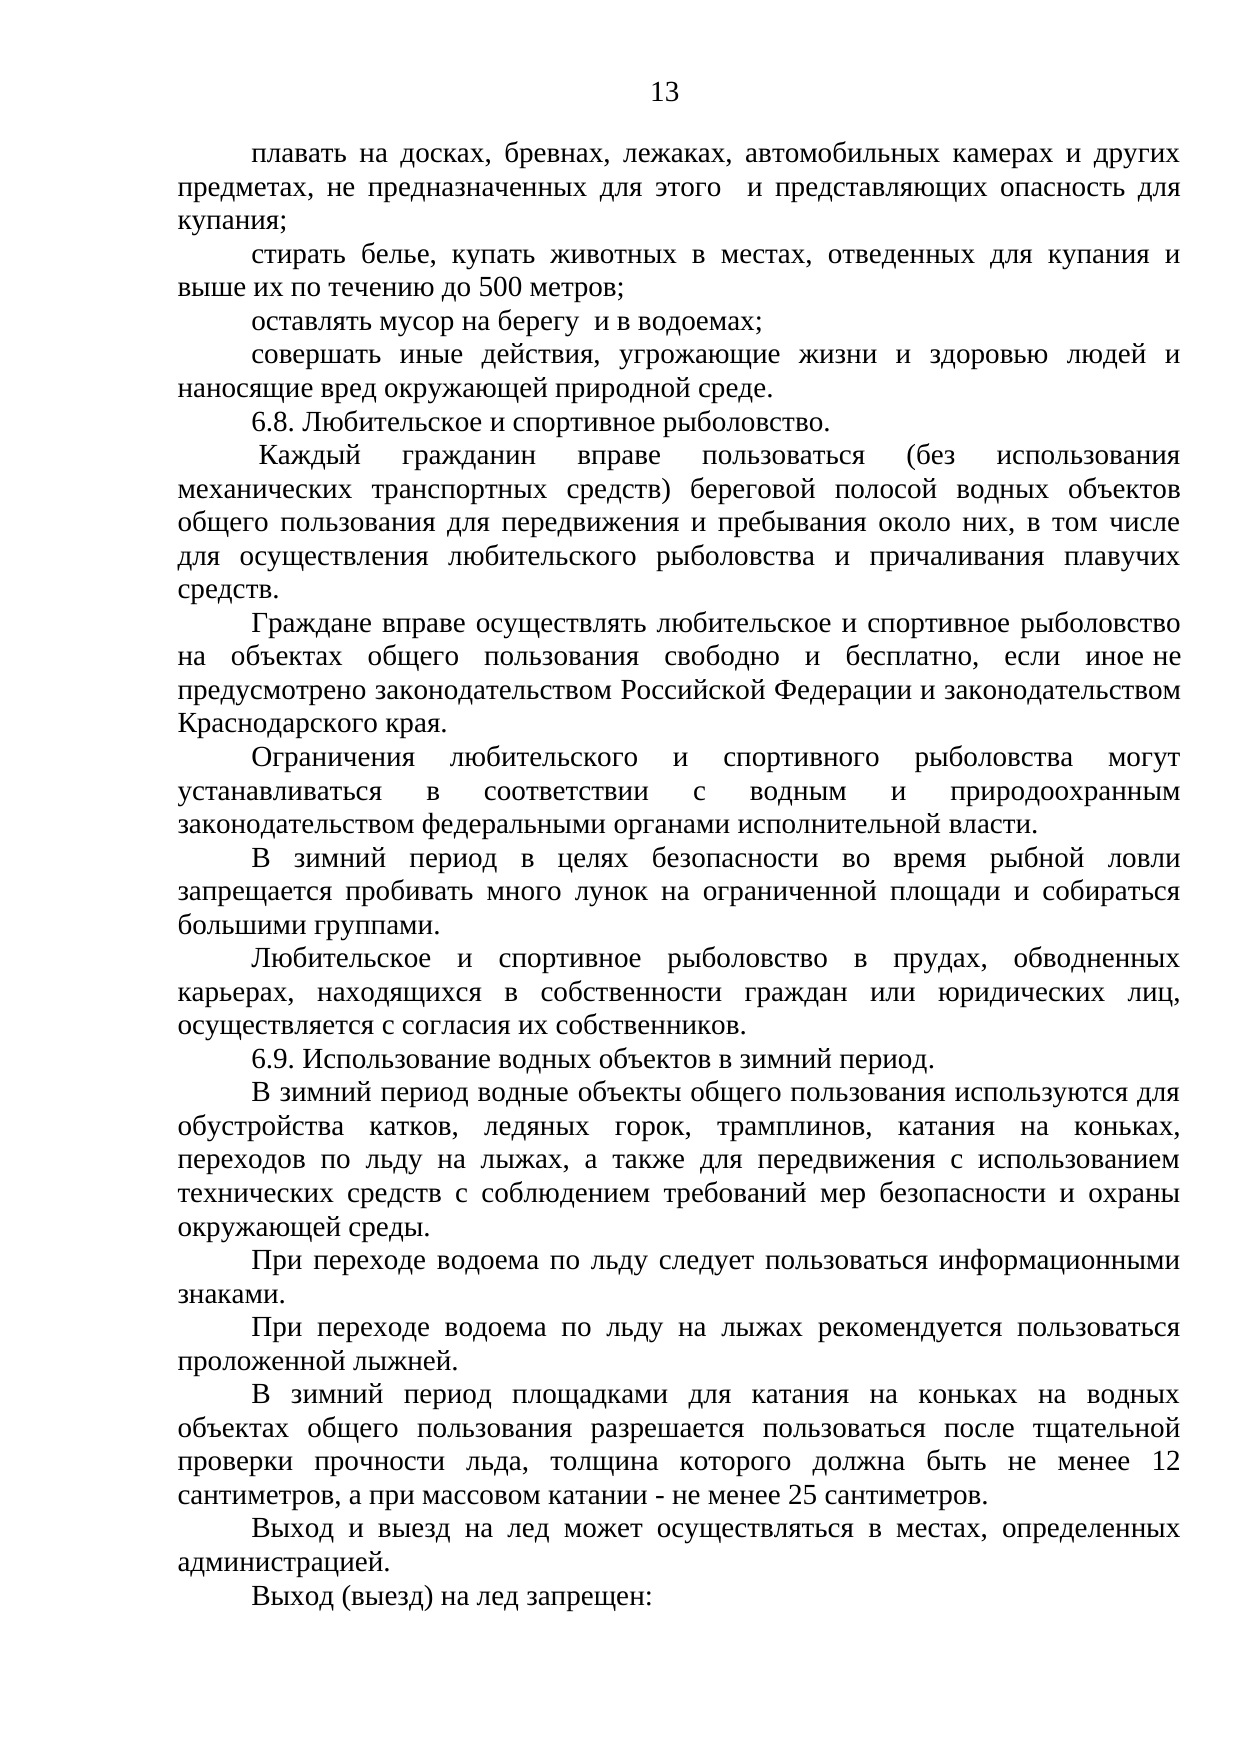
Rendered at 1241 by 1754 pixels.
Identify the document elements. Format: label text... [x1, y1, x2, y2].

text 6.8. Любительское и спортивное рыболовство. [177, 404, 1181, 437]
text 6.9. Использование водных объектов в зимний период. [177, 1041, 1181, 1074]
text Каждый гражданин вправе пользоваться (без использования механических транспортных средств) береговой полосой водных объектов общего пользования для передвижения и пребывания около них, в том числе для осуществления любительского рыболовства и причаливания плавучих средств. [177, 437, 1181, 605]
text Любительское и спортивное рыболовство в прудах, обводненных карьерах, находящихся в собственности граждан или юридических лиц, осуществляется с согласия их собственников. [177, 940, 1181, 1041]
text плавать на досках, бревнах, лежаках, автомобильных камерах и других предметах, не предназначенных для этого и представляющих опасность для купания; [177, 135, 1181, 236]
text совершать иные действия, угрожающие жизни и здоровью людей и наносящие вред окружающей природной среде. [177, 337, 1181, 404]
text стирать белье, купать животных в местах, отведенных для купания и выше их по течению до 500 метров; [177, 236, 1181, 303]
text Выход (выезд) на лед запрещен: [177, 1578, 1181, 1611]
text При переходе водоема по льду следует пользоваться информационными знаками. [177, 1242, 1181, 1309]
text Ограничения любительского и спортивного рыболовства могут устанавливаться в соответствии с водным и природоохранным законодательством федеральными органами исполнительной власти. [177, 739, 1181, 840]
text Граждане вправе осуществлять любительское и спортивное рыболовство на объектах общего пользования свободно и бесплатно, если иное не предусмотрено законодательством Российской Федерации и законодательством Краснодарского края. [177, 605, 1181, 739]
text В зимний период в целях безопасности во время рыбной ловли запрещается пробивать много лунок на ограниченной площади и собираться большими группами. [177, 840, 1181, 940]
text В зимний период водные объекты общего пользования используются для обустройства катков, ледяных горок, трамплинов, катания на коньках, переходов по льду на лыжах, а также для передвижения с использованием технических средств с соблюдением требований мер безопасности и охраны окружающей среды. [177, 1074, 1181, 1242]
text Выход и выезд на лед может осуществляться в местах, определенных администрацией. [177, 1511, 1181, 1578]
text оставлять мусор на берегу и в водоемах; [177, 303, 1181, 337]
text При переходе водоема по льду на лыжах рекомендуется пользоваться проложенной лыжней. [177, 1309, 1181, 1376]
text В зимний период площадками для катания на коньках на водных объектах общего пользования разрешается пользоваться после тщательной проверки прочности льда, толщина которого должна быть не менее 12 сантиметров, а при массовом катании - не менее 25 сантиметров. [177, 1376, 1181, 1511]
